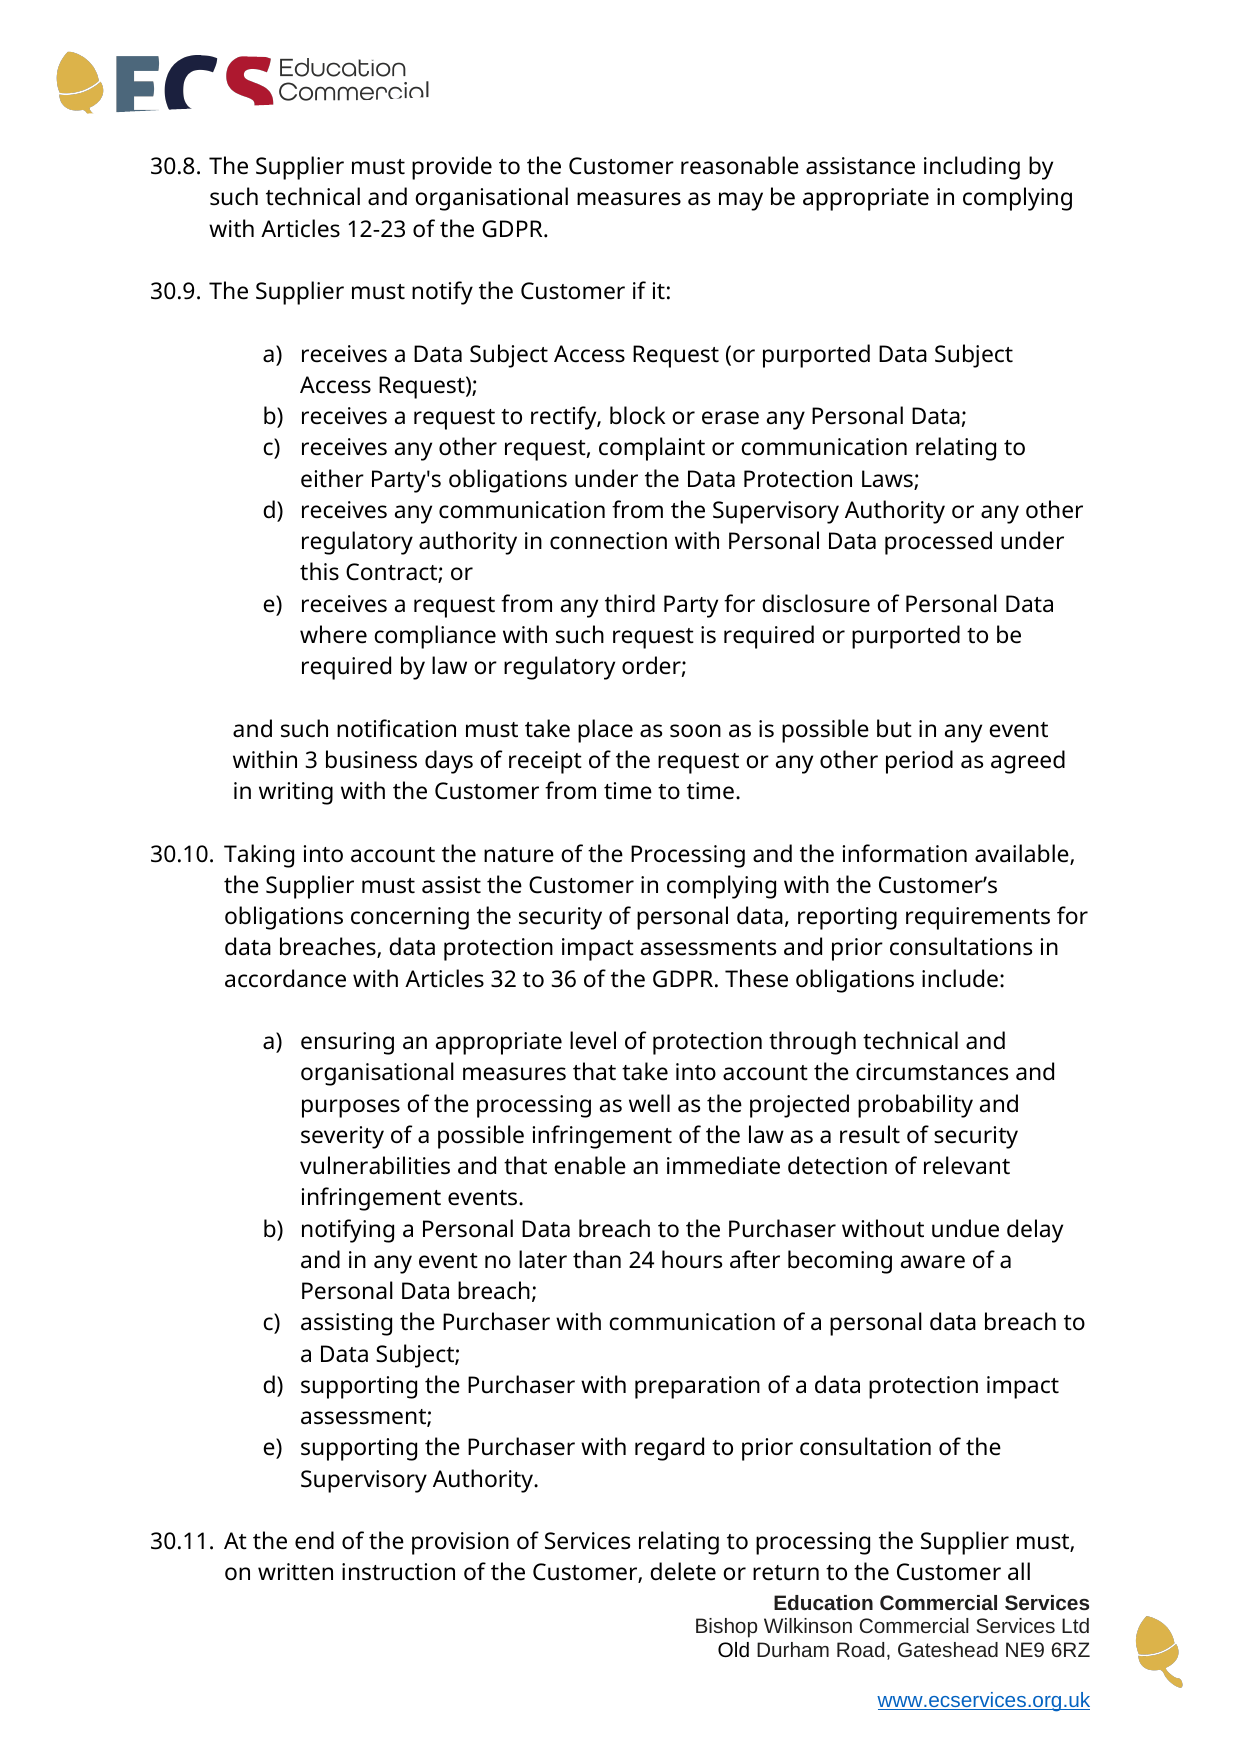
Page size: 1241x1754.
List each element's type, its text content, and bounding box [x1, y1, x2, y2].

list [150, 1525, 1090, 1587]
list Taking into account the nature of the Processing and the information available, the Supplier must assist the Customer in complying with the Customer’s obligations concerning the security of personal data, reporting requirements for data breaches, data protection impact assessments and prior consultations in accordance with Articles 32 to 36 of the GDPR. These obligations include: [150, 837, 1090, 994]
list The Supplier must notify the Customer if it: [150, 275, 1090, 306]
list supporting the Purchaser with preparation of a data protection impact assessment; [262, 1369, 1090, 1431]
list and such notification must take place as soon as is possible but in any event within 3 business days of receipt of the request or any other period as agreed in writing with the Customer from time to time. [232, 712, 1090, 806]
list notifying a Personal Data breach to the Purchaser without undue delay and in any event no later than 24 hours after becoming aware of a Personal Data breach; [262, 1212, 1090, 1306]
list receives a Data Subject Access Request (or purported Data Subject Access Request); [262, 337, 1090, 400]
list assisting the Purchaser with communication of a personal data breach to a Data Subject; [262, 1306, 1090, 1369]
list receives any other request, complaint or communication relating to either Party's obligations under the Data Protection Laws; [262, 431, 1090, 494]
list receives a request to rectify, block or erase any Personal Data; [262, 400, 1090, 431]
list ensuring an appropriate level of protection through technical and organisational measures that take into account the circumstances and purposes of the processing as well as the projected probability and severity of a possible infringement of the law as a result of security vulnerabilities and that enable an immediate detection of relevant infringement events. [262, 1025, 1090, 1212]
list receives any communication from the Supervisory Authority or any other regulatory authority in connection with Personal Data processed under this Contract; or [262, 494, 1090, 587]
list receives a request from any third Party for disclosure of Personal Data where compliance with such request is required or purported to be required by law or regulatory order; [262, 587, 1090, 681]
list The Supplier must provide to the Customer reasonable assistance including by such technical and organisational measures as may be appropriate in complying with Articles 12-23 of the GDPR. [150, 150, 1090, 244]
list supporting the Purchaser with regard to prior consultation of the Supervisory Authority. [262, 1431, 1090, 1494]
